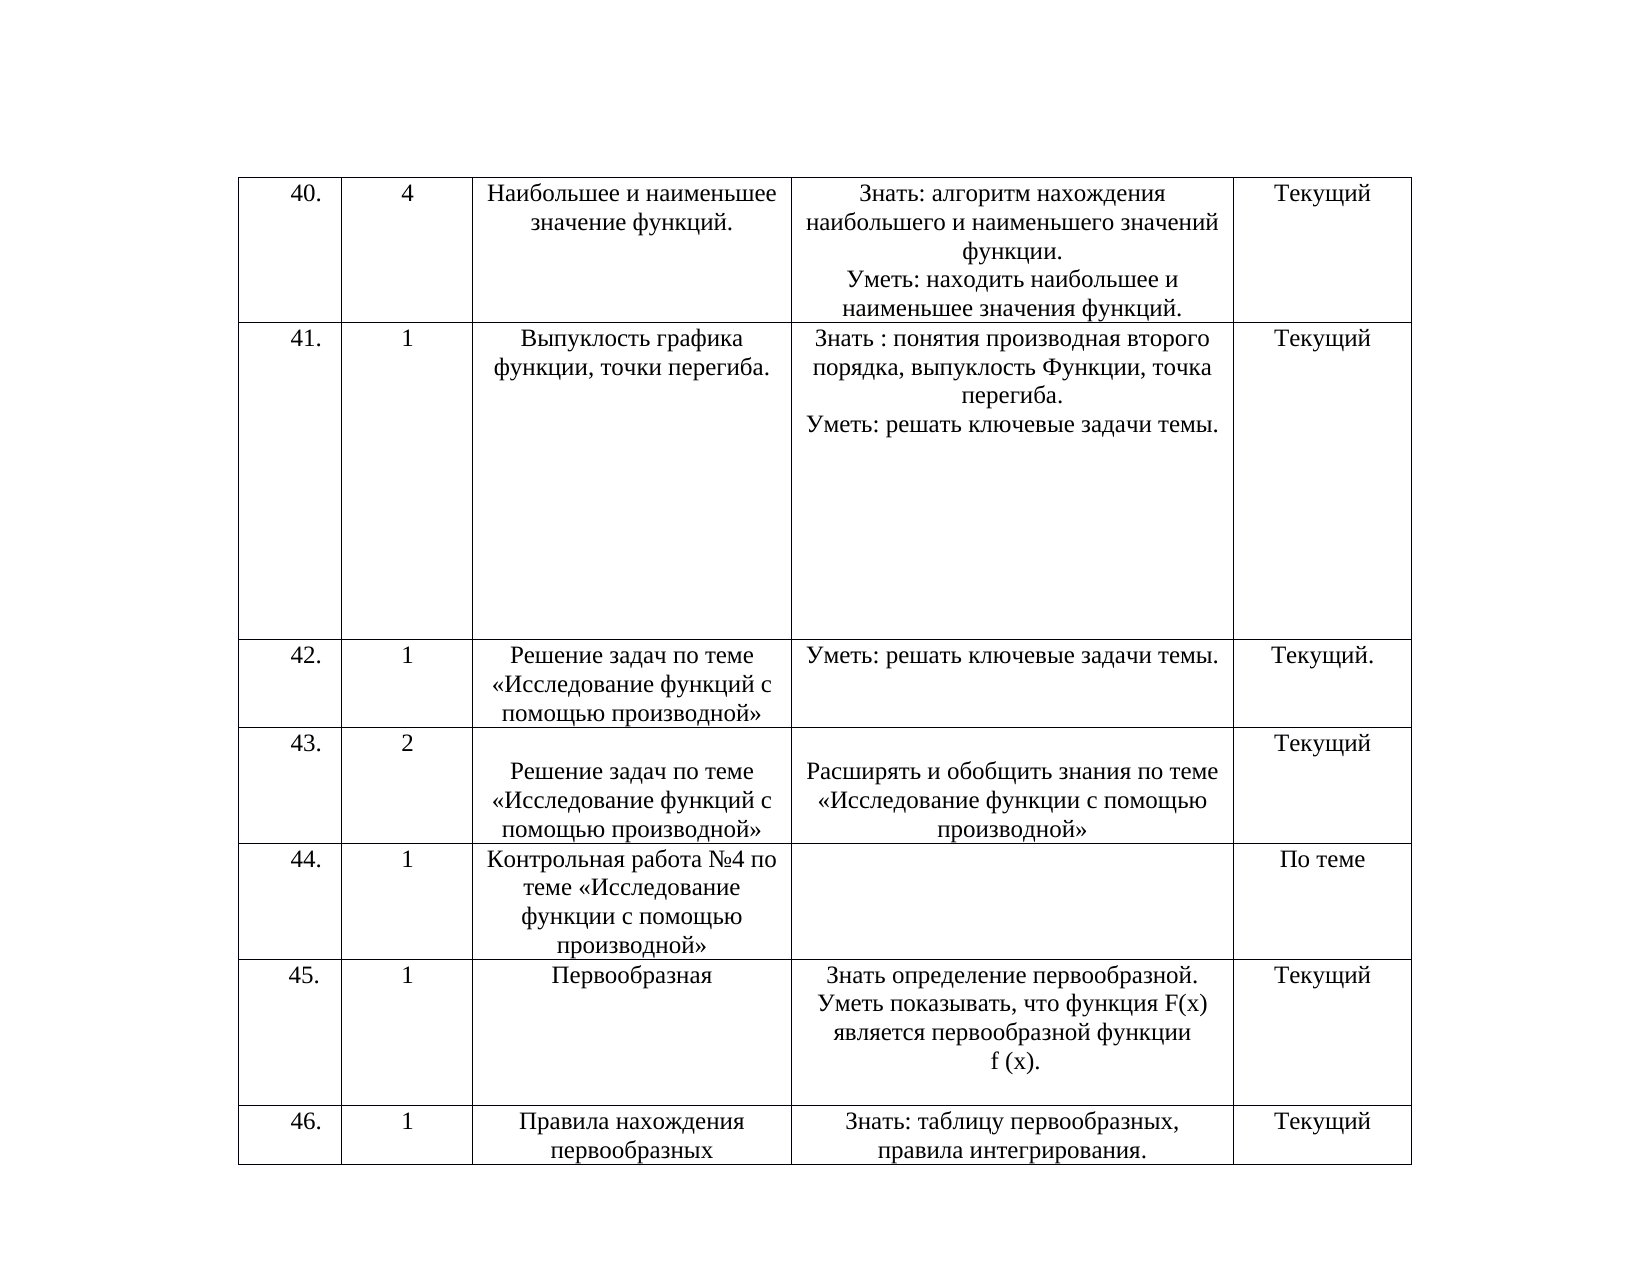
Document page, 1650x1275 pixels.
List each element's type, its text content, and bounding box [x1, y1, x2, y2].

table_cell 1 [342, 323, 472, 639]
table_cell Знать определение первообразной. Уметь показывать, что функция F(x) является первообразной функции f (x). [792, 960, 1233, 1105]
table_cell 1 [342, 960, 472, 1105]
table_cell По теме [1234, 844, 1411, 959]
table_cell Решение задач по теме «Исследование функций с помощью производной» [473, 640, 791, 727]
table_cell Текущий [1234, 728, 1411, 843]
table_cell [239, 728, 341, 843]
table_cell Расширять и обобщить знания по теме «Исследование функции с помощью производной» [792, 728, 1233, 843]
table_cell 1 [342, 844, 472, 959]
table_cell [239, 844, 341, 959]
table_cell Знать : понятия производная второго порядка, выпуклость Функции, точка перегиба. Уметь: решать ключевые задачи темы. [792, 323, 1233, 639]
table_cell Контрольная работа №4 по теме «Исследование функции с помощью производной» [473, 844, 791, 959]
table_cell Выпуклость графика функции, точки перегиба. [473, 323, 791, 639]
table_cell 2 [342, 728, 472, 843]
table_cell Наибольшее и наименьшее значение функций. [473, 178, 791, 322]
table_cell [239, 323, 341, 639]
table_cell Уметь: решать ключевые задачи темы. [792, 640, 1233, 727]
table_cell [473, 1106, 791, 1164]
table_cell Решение задач по теме «Исследование функций с помощью производной» [473, 728, 791, 843]
table_cell [239, 640, 341, 727]
table_cell Текущий. [1234, 640, 1411, 727]
table_cell Текущий [1234, 1106, 1411, 1164]
table_cell 1 [342, 1106, 472, 1164]
table_cell [239, 178, 341, 322]
table_cell Текущий [1234, 960, 1411, 1105]
table_cell [792, 844, 1233, 959]
table_cell Текущий [1234, 178, 1411, 322]
table_cell Знать: алгоритм нахождения наибольшего и наименьшего значений функции. Уметь: находить наибольшее и наименьшее значения функций. [792, 178, 1233, 322]
table_cell [239, 960, 341, 1105]
table_cell 1 [342, 640, 472, 727]
table_cell Текущий [1234, 323, 1411, 639]
table_cell Первообразная [473, 960, 791, 1105]
table_cell 4 [342, 178, 472, 322]
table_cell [792, 1106, 1233, 1164]
table_cell [239, 1106, 341, 1164]
